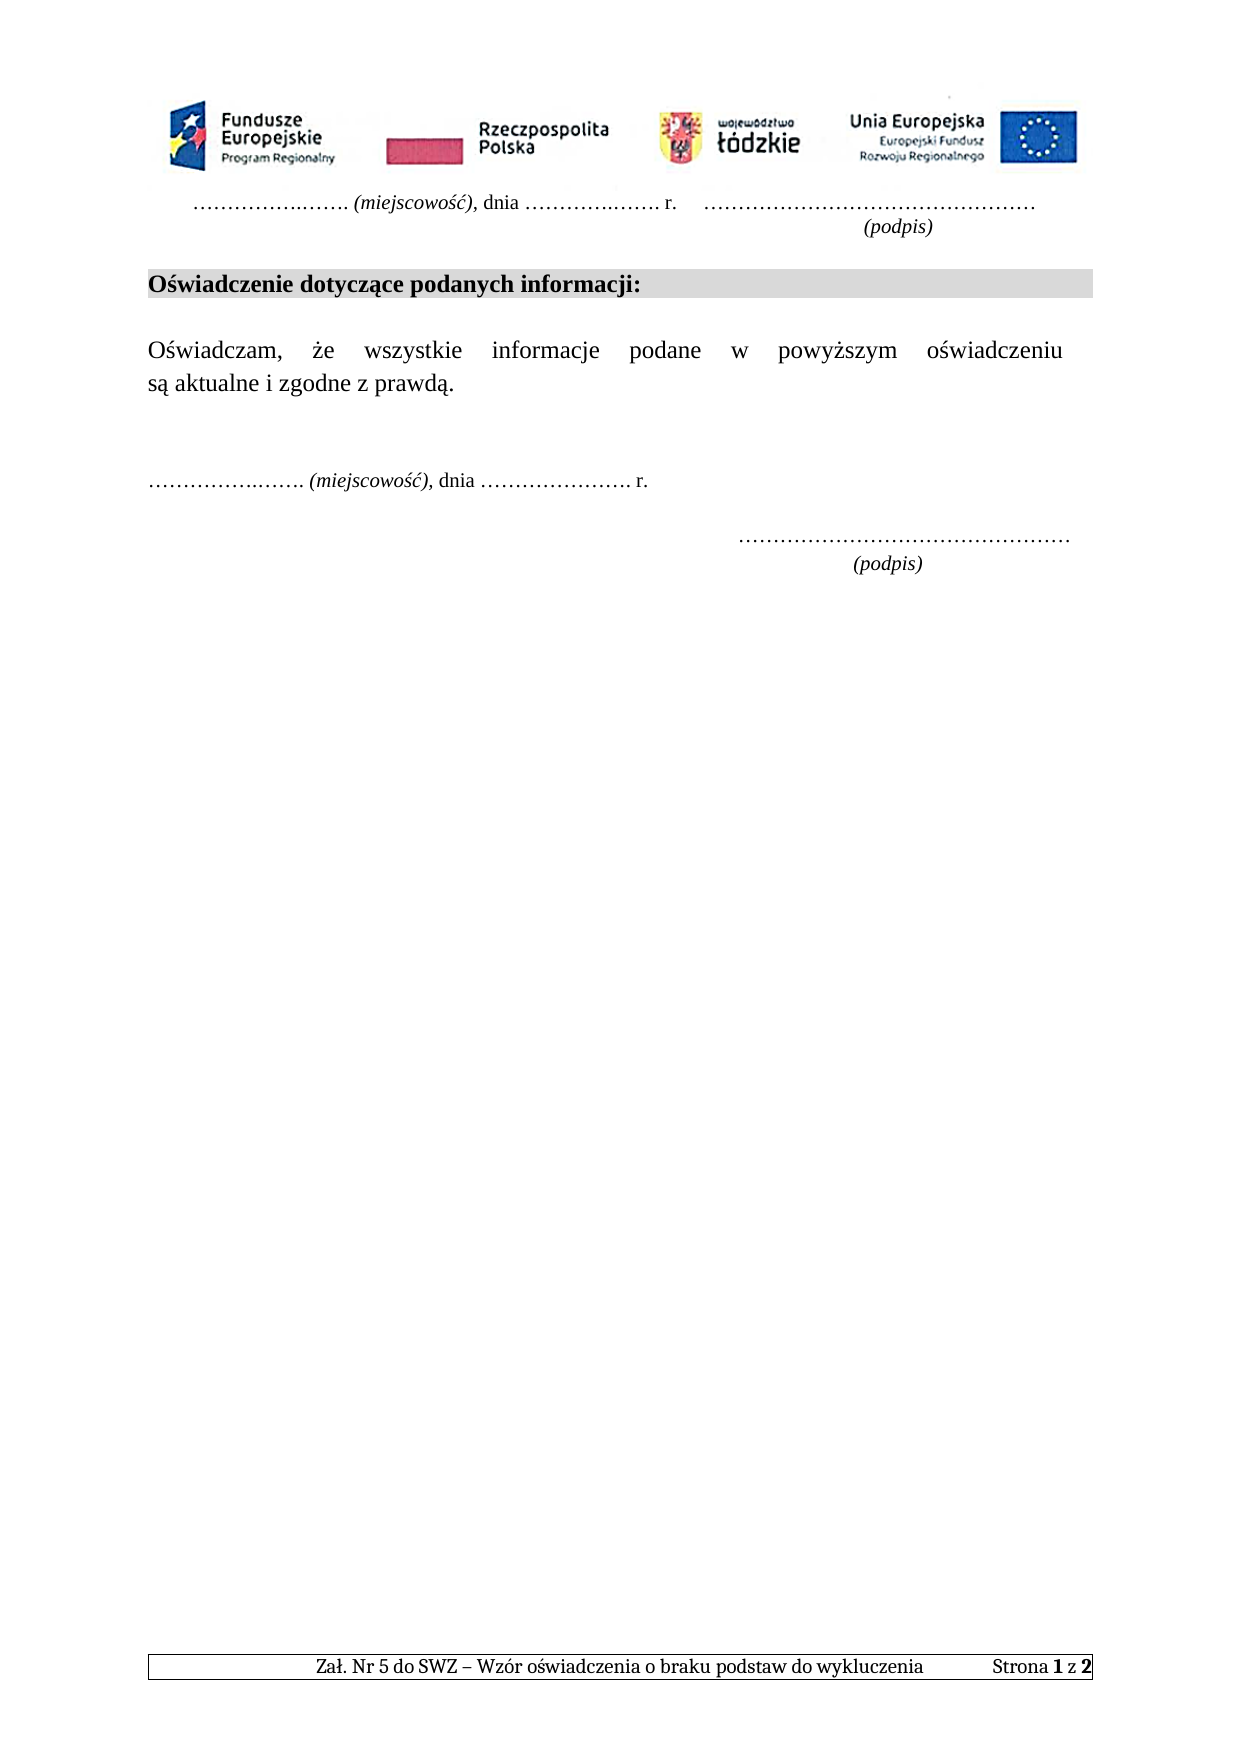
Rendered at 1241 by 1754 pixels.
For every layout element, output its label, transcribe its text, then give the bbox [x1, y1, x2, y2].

text (podpis) [738, 550, 1093, 574]
text Oświadczenie dotyczące podanych informacji: [148, 269, 1093, 298]
text …………….……. (miejscowość), dnia ………….……. r. ………………………………………… [148, 191, 1093, 214]
text ………………………………………… [148, 523, 1093, 547]
picture [147, 76, 1093, 191]
text …………….……. (miejscowość), dnia …………………. r. [148, 468, 1093, 492]
text Oświadczam, że wszystkie informacje podane w powyższym oświadczeniu są aktualne i zgodne z prawdą. [148, 336, 1093, 397]
text (podpis) [738, 214, 1093, 238]
